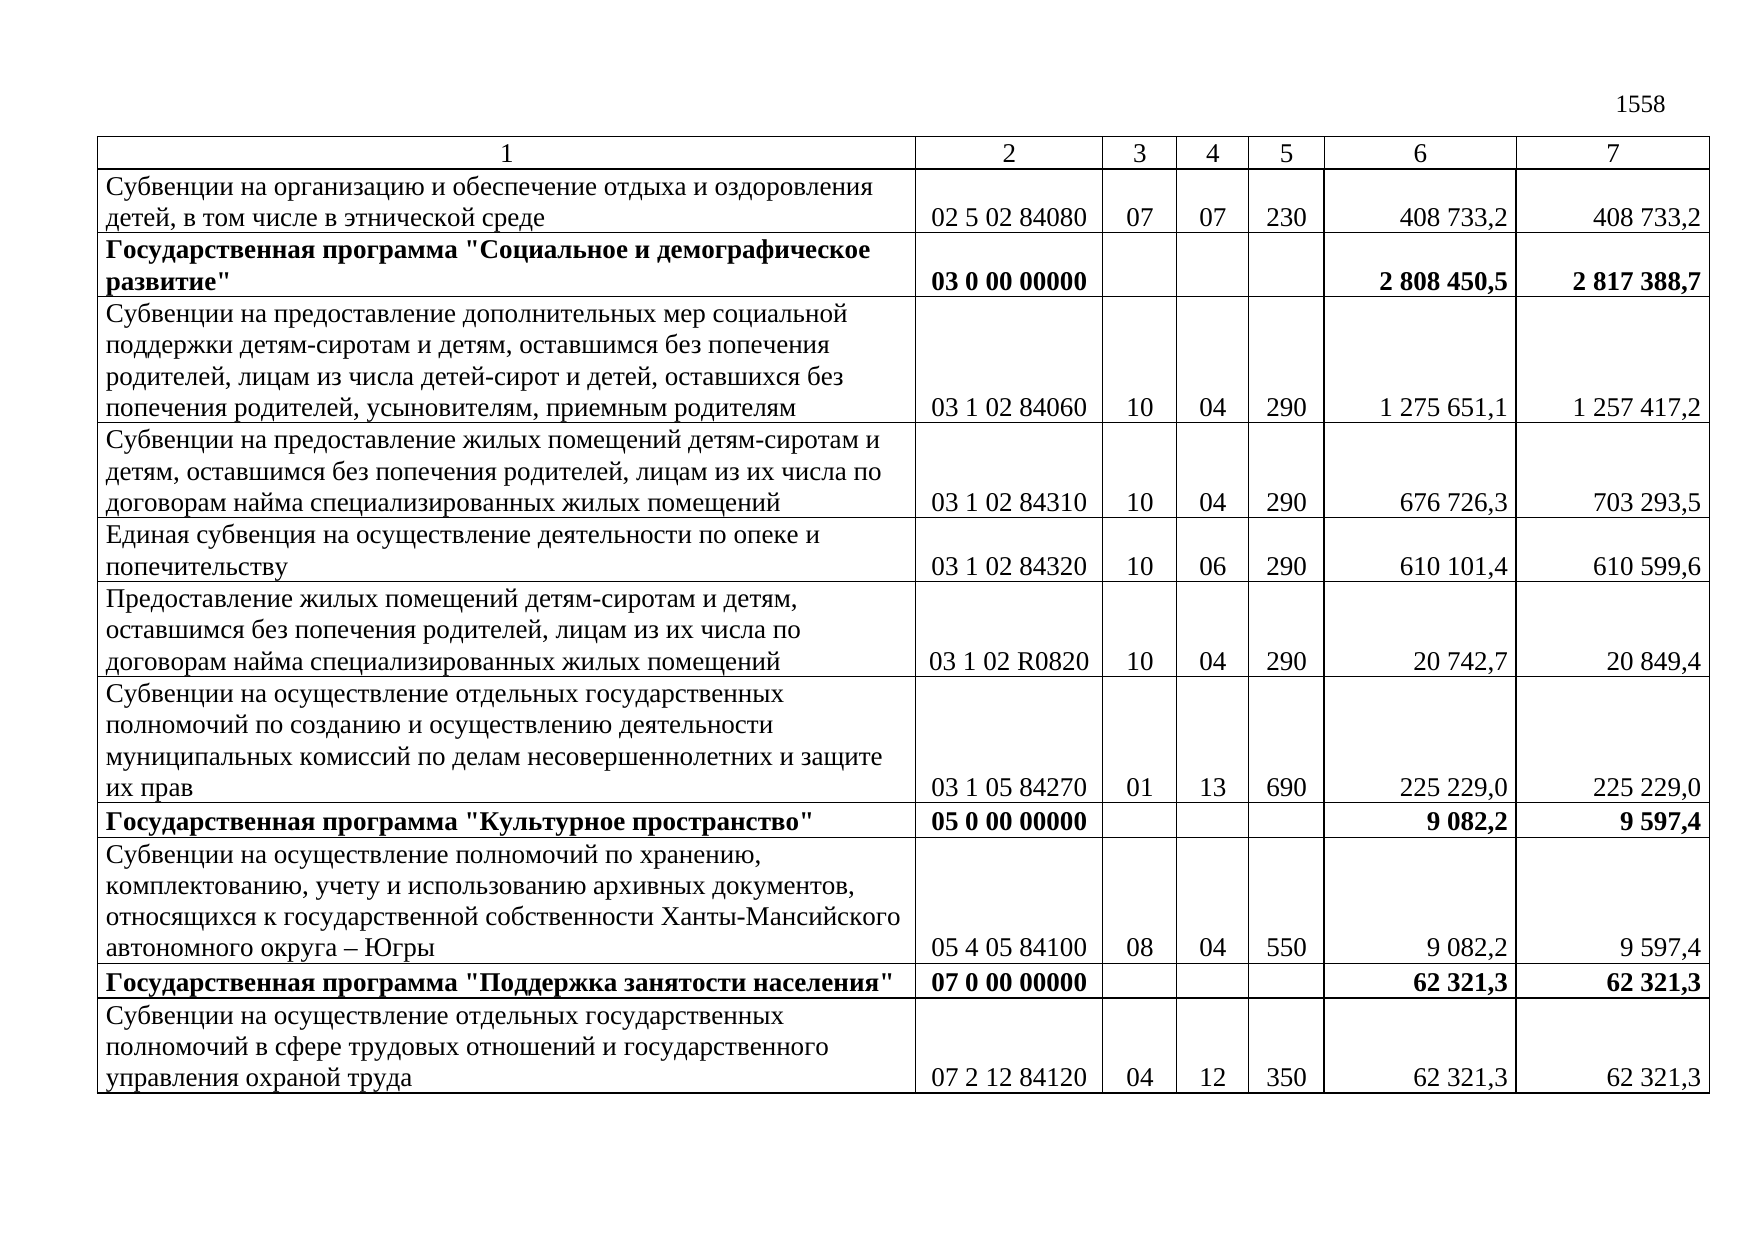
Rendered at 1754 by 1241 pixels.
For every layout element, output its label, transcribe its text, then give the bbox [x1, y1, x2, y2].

table_cell Государственная программа "Поддержка занятости населения" [98, 964, 915, 997]
table_cell 2 808 450,5 [1325, 233, 1515, 296]
table_cell 676 726,3 [1325, 423, 1515, 517]
table_cell 290 [1249, 518, 1323, 581]
table_cell 225 229,0 [1517, 677, 1709, 802]
table_cell 04 [1177, 297, 1248, 422]
table_cell Субвенции на организацию и обеспечение отдыха и оздоровления детей, в том числе в этнической среде [98, 170, 915, 232]
table_cell 07 [1177, 170, 1248, 232]
table_header 1 [98, 137, 915, 168]
table_cell Единая субвенция на осуществление деятельности по опеке и попечительству [98, 518, 915, 581]
table_cell 03 1 05 84270 [916, 677, 1102, 802]
table_cell [1249, 803, 1323, 836]
table_cell 408 733,2 [1517, 170, 1709, 232]
table_cell 290 [1249, 297, 1323, 422]
table_cell Предоставление жилых помещений детям-сиротам и детям, оставшимся без попечения родителей, лицам из их числа по договорам найма специализированных жилых помещений [98, 582, 915, 676]
table_cell 05 4 05 84100 [916, 838, 1102, 963]
table_cell 1 275 651,1 [1325, 297, 1515, 422]
table_cell 03 1 02 84320 [916, 518, 1102, 581]
table_header 4 [1177, 137, 1248, 168]
table_cell 12 [1177, 999, 1248, 1092]
table_cell [1103, 803, 1176, 836]
table_cell [1249, 233, 1323, 296]
table_cell 9 082,2 [1325, 803, 1515, 836]
table_header 3 [1103, 137, 1176, 168]
table_cell 610 599,6 [1517, 518, 1709, 581]
table_cell [1249, 964, 1323, 997]
table_cell 9 597,4 [1517, 803, 1709, 836]
table_header 5 [1249, 137, 1324, 168]
table_cell 62 321,3 [1325, 999, 1515, 1092]
table_cell 05 0 00 00000 [916, 803, 1102, 836]
table_cell 03 1 02 R0820 [916, 582, 1102, 676]
table_cell 225 229,0 [1325, 677, 1515, 802]
table_cell Субвенции на предоставление дополнительных мер социальной поддержки детям-сиротам и детям, оставшимся без попечения родителей, лицам из числа детей-сирот и детей, оставшихся без попечения родителей, усыновителям, приемным родителям [98, 297, 915, 422]
table_cell 07 2 12 84120 [916, 999, 1102, 1092]
table_cell 07 0 00 00000 [916, 964, 1102, 997]
table_cell 04 [1177, 423, 1248, 517]
table_cell [1177, 803, 1248, 836]
table_cell Субвенции на осуществление отдельных государственных полномочий по созданию и осуществлению деятельности муниципальных комиссий по делам несовершеннолетних и защите их прав [98, 677, 915, 802]
table_cell 03 1 02 84060 [916, 297, 1102, 422]
table_cell 04 [1177, 582, 1248, 676]
table_cell 04 [1177, 838, 1248, 963]
table_cell 9 082,2 [1325, 838, 1515, 963]
table_cell 10 [1103, 297, 1176, 422]
table_cell 10 [1103, 582, 1176, 676]
table_cell 03 1 02 84310 [916, 423, 1102, 517]
table_cell 20 849,4 [1517, 582, 1709, 676]
table_cell Субвенции на осуществление отдельных государственных полномочий в сфере трудовых отношений и государственного управления охраной труда [98, 999, 915, 1092]
table_cell 408 733,2 [1325, 170, 1515, 232]
table_cell [1177, 233, 1248, 296]
table_cell 550 [1249, 838, 1323, 963]
table_cell 20 742,7 [1325, 582, 1515, 676]
table_cell 04 [1103, 999, 1176, 1092]
table_cell Субвенции на предоставление жилых помещений детям-сиротам и детям, оставшимся без попечения родителей, лицам из их числа по договорам найма специализированных жилых помещений [98, 423, 915, 517]
table_cell 08 [1103, 838, 1176, 963]
table_cell 230 [1249, 170, 1323, 232]
table_cell [1177, 964, 1248, 997]
table_cell Государственная программа "Культурное пространство" [98, 803, 915, 836]
table_cell 9 597,4 [1517, 838, 1709, 963]
table_cell 690 [1249, 677, 1323, 802]
table_header 6 [1325, 137, 1516, 168]
table_cell 62 321,3 [1325, 964, 1515, 997]
table_cell 07 [1103, 170, 1176, 232]
table_cell 02 5 02 84080 [916, 170, 1102, 232]
table_cell 1 257 417,2 [1517, 297, 1709, 422]
table_cell Субвенции на осуществление полномочий по хранению, комплектованию, учету и использованию архивных документов, относящихся к государственной собственности Ханты-Мансийского автономного округа – Югры [98, 838, 915, 963]
table_cell 290 [1249, 423, 1323, 517]
table_cell 290 [1249, 582, 1323, 676]
table_cell 62 321,3 [1517, 964, 1709, 997]
table_cell 06 [1177, 518, 1248, 581]
table_cell 01 [1103, 677, 1176, 802]
table_cell 10 [1103, 423, 1176, 517]
table_header 7 [1517, 137, 1709, 168]
table_cell 610 101,4 [1325, 518, 1515, 581]
table_cell Государственная программа "Социальное и демографическое развитие" [98, 233, 915, 296]
table_cell 62 321,3 [1517, 999, 1709, 1092]
table_cell 703 293,5 [1517, 423, 1709, 517]
table_header 2 [916, 137, 1102, 168]
table_cell 350 [1249, 999, 1323, 1092]
table_cell 10 [1103, 518, 1176, 581]
table_cell 03 0 00 00000 [916, 233, 1102, 296]
table_cell [1103, 964, 1176, 997]
table_cell 2 817 388,7 [1517, 233, 1709, 296]
table_cell 13 [1177, 677, 1248, 802]
table_cell [1103, 233, 1176, 296]
